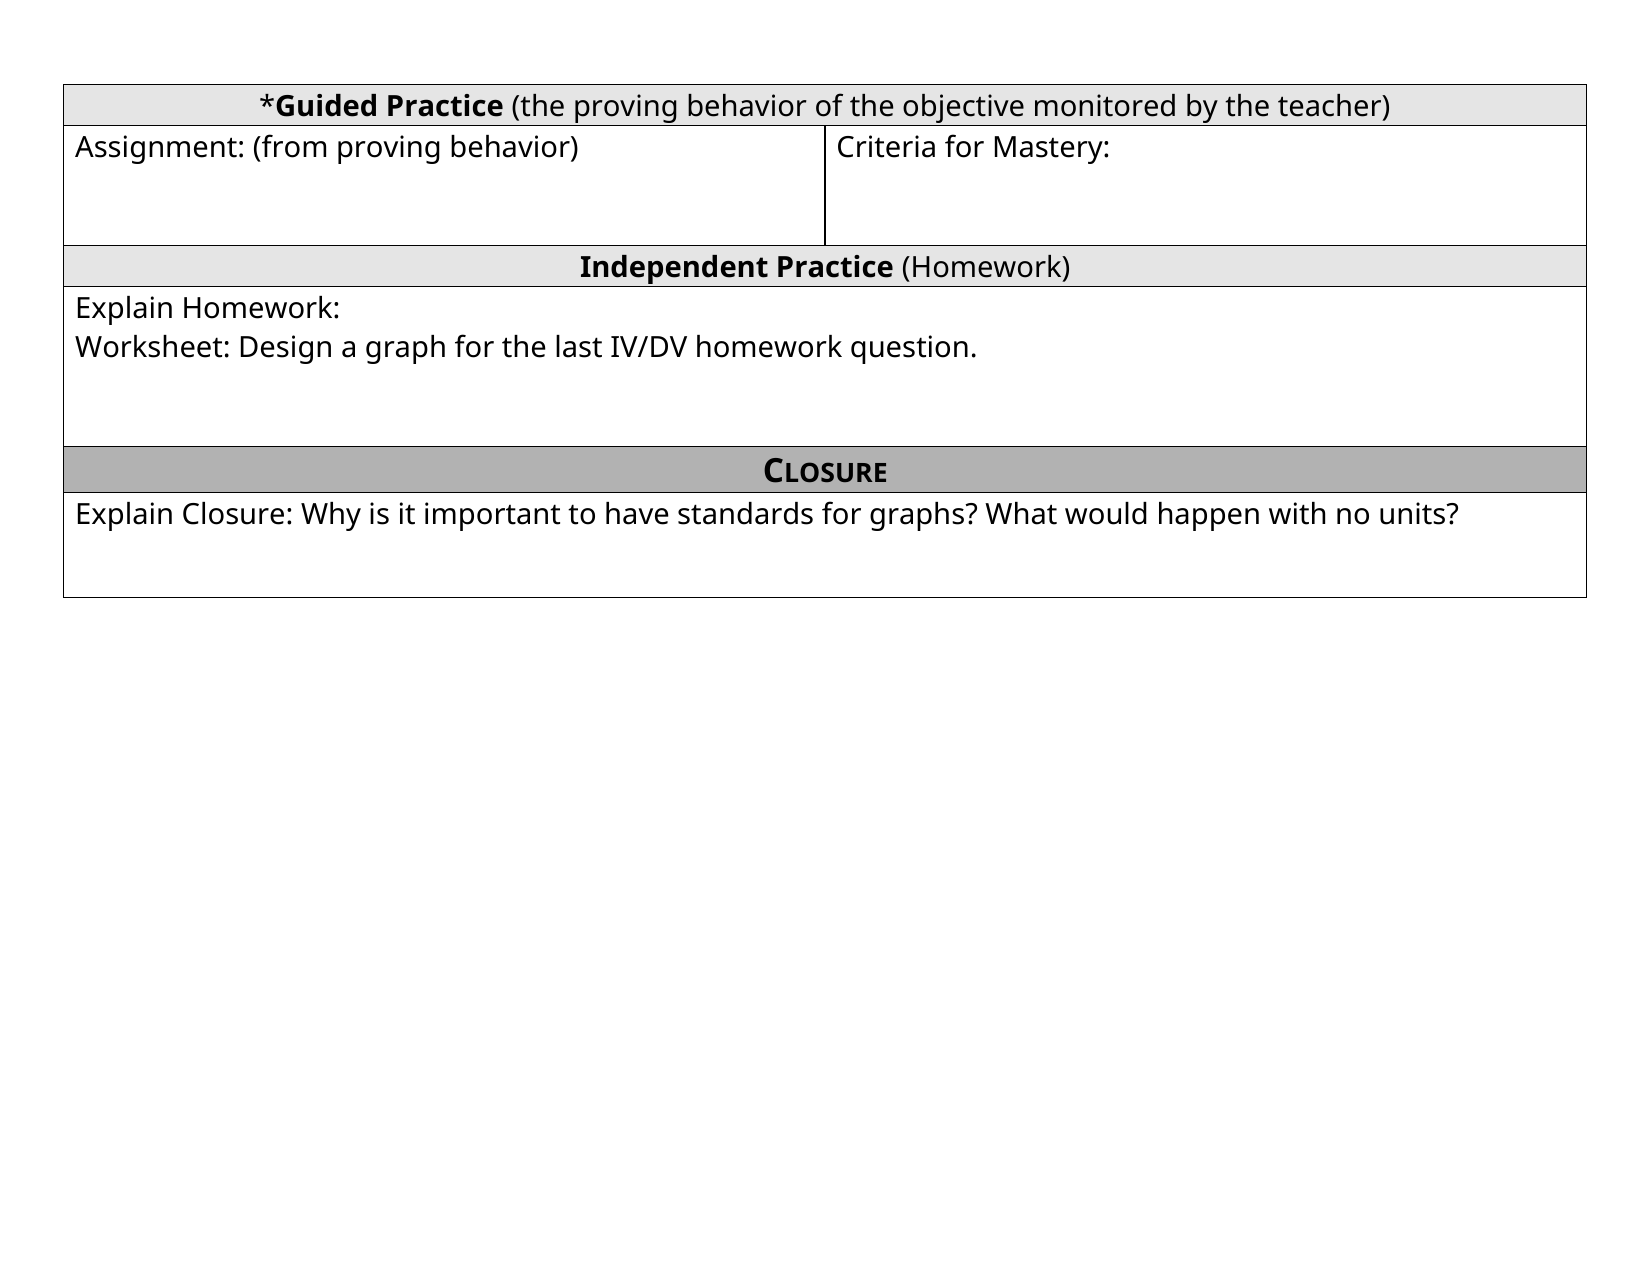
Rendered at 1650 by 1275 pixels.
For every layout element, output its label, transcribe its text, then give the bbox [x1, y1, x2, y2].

table_cell Criteria for Mastery: [826, 126, 1586, 245]
table_cell *Guided Practice (the proving behavior of the objective monitored by the teacher) [64, 85, 1586, 125]
table_cell Explain Closure: Why is it important to have standards for graphs? What would happen with no units? [64, 493, 1586, 597]
table_cell Closure [64, 447, 1586, 492]
table_cell Explain Homework: Worksheet: Design a graph for the last IV/DV homework question. [64, 287, 1586, 446]
table_cell Assignment: (from proving behavior) [64, 126, 824, 245]
table_cell Independent Practice (Homework) [64, 246, 1586, 286]
